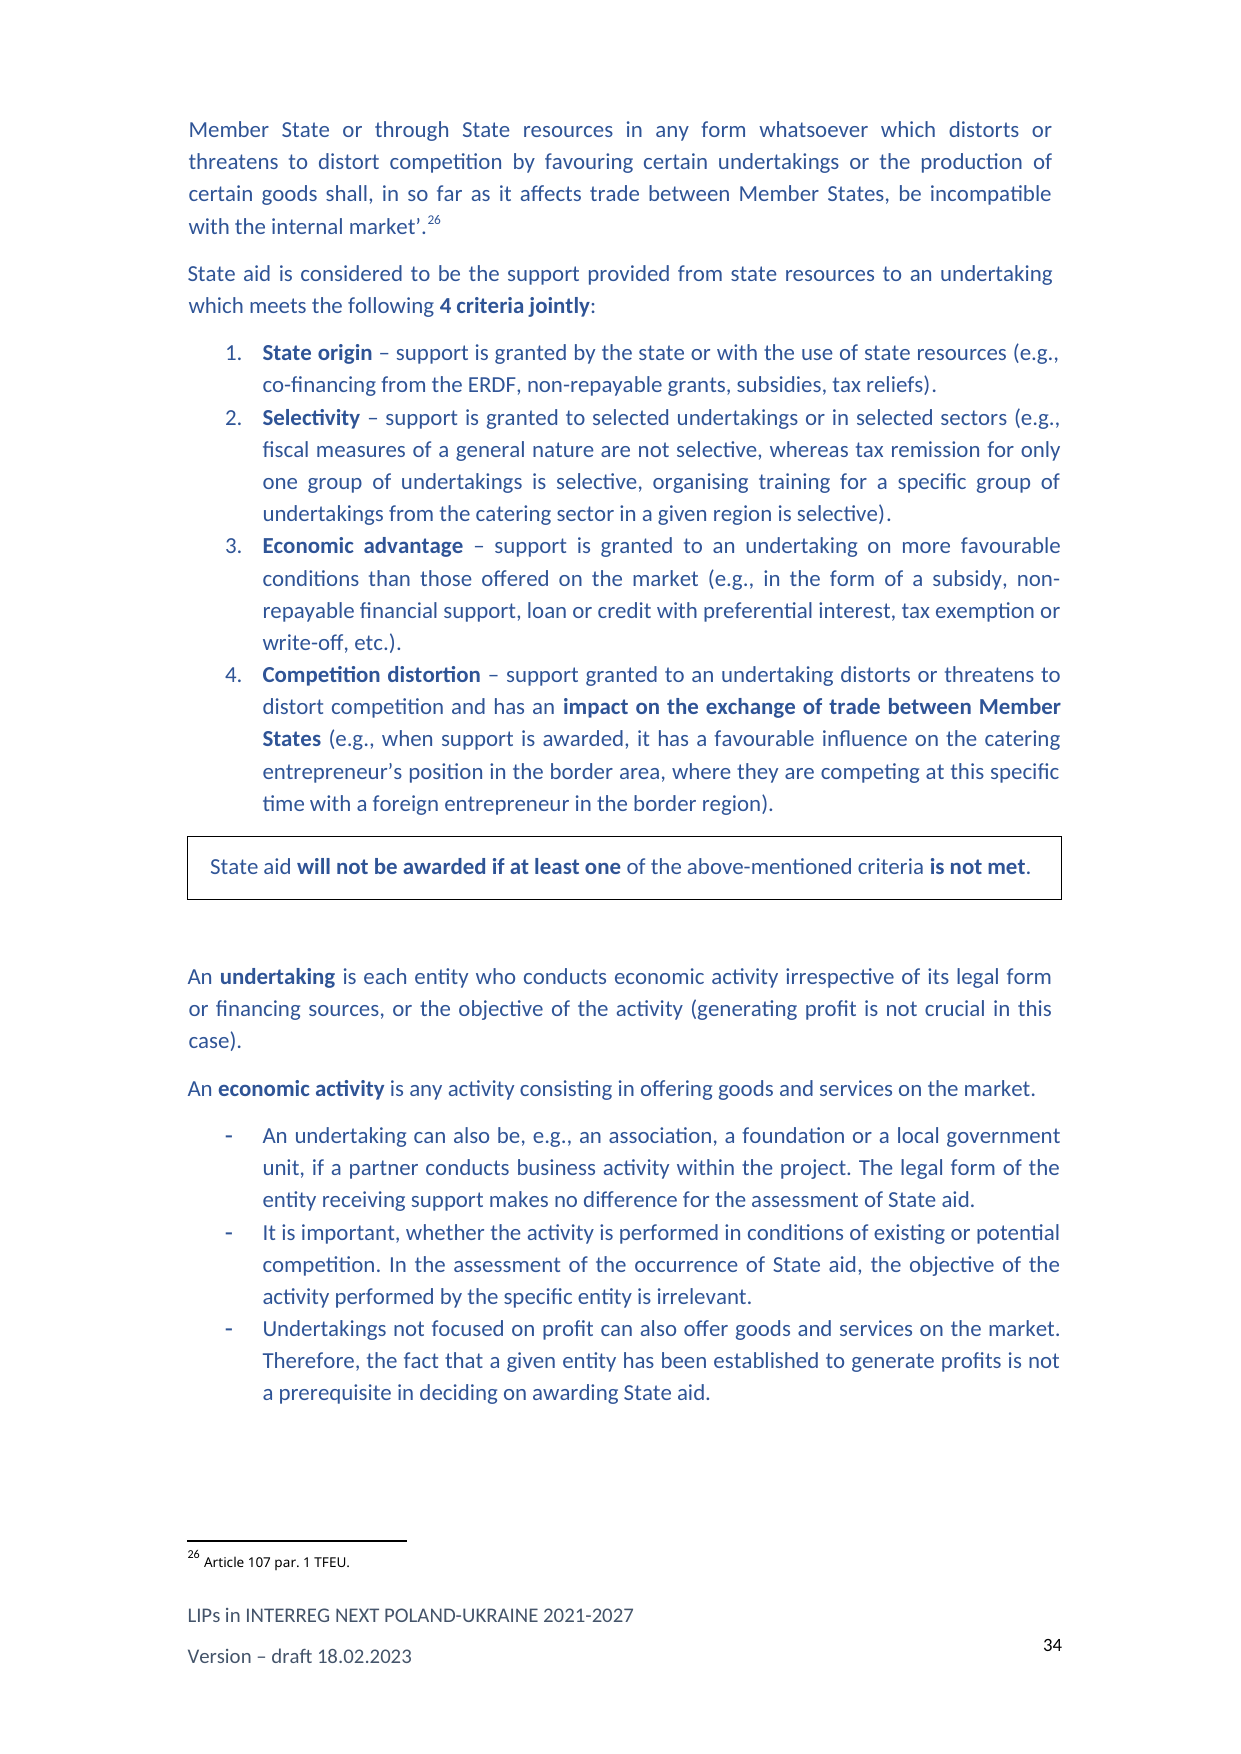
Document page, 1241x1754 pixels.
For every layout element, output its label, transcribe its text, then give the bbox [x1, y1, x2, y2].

list Competition distortion – support granted to an undertaking distorts or threatens to distort competition and has an impact on the exchange of trade between Member States (e.g., when support is awarded, it has a favourable influence on the catering entrepreneur’s position in the border area, where they are competing at this specific time with a foreign entrepreneur in the border region). [225, 660, 1062, 817]
list Selectivity – support is granted to selected undertakings or in selected sectors (e.g., fiscal measures of a general nature are not selective, whereas tax remission for only one group of undertakings is selective, organising training for a specific group of undertakings from the catering sector in a given region is selective). [225, 403, 1062, 527]
text An economic activity is any activity consisting in offering goods and services on the market. [187, 1074, 1054, 1102]
list It is important, whether the activity is performed in conditions of existing or potential competition. In the assessment of the occurrence of State aid, the objective of the activity performed by the specific entity is irrelevant. [225, 1218, 1062, 1310]
table_header State aid will not be awarded if at least one of the above-mentioned criteria is not met. [188, 837, 1061, 899]
list An undertaking can also be, e.g., an association, a foundation or a local government unit, if a partner conducts business activity within the project. The legal form of the entity receiving support makes no difference for the assessment of State aid. [225, 1121, 1062, 1213]
list Economic advantage – support is granted to an undertaking on more favourable conditions than those offered on the market (e.g., in the form of a subsidy, non-repayable financial support, loan or credit with preferential interest, tax exemption or write-off, etc.). [225, 531, 1062, 656]
list State origin – support is granted by the state or with the use of state resources (e.g., co-financing from the ERDF, non-repayable grants, subsidies, tax reliefs). [225, 338, 1062, 398]
text An undertaking is each entity who conducts economic activity irrespective of its legal form or financing sources, or the objective of the activity (generating profit is not crucial in this case). [187, 962, 1054, 1055]
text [187, 115, 1054, 240]
list Undertakings not focused on profit can also offer goods and services on the market. Therefore, the fact that a given entity has been established to generate profits is not a prerequisite in deciding on awarding State aid. [225, 1314, 1062, 1407]
text State aid is considered to be the support provided from state resources to an undertaking which meets the following 4 criteria jointly: [187, 259, 1054, 319]
